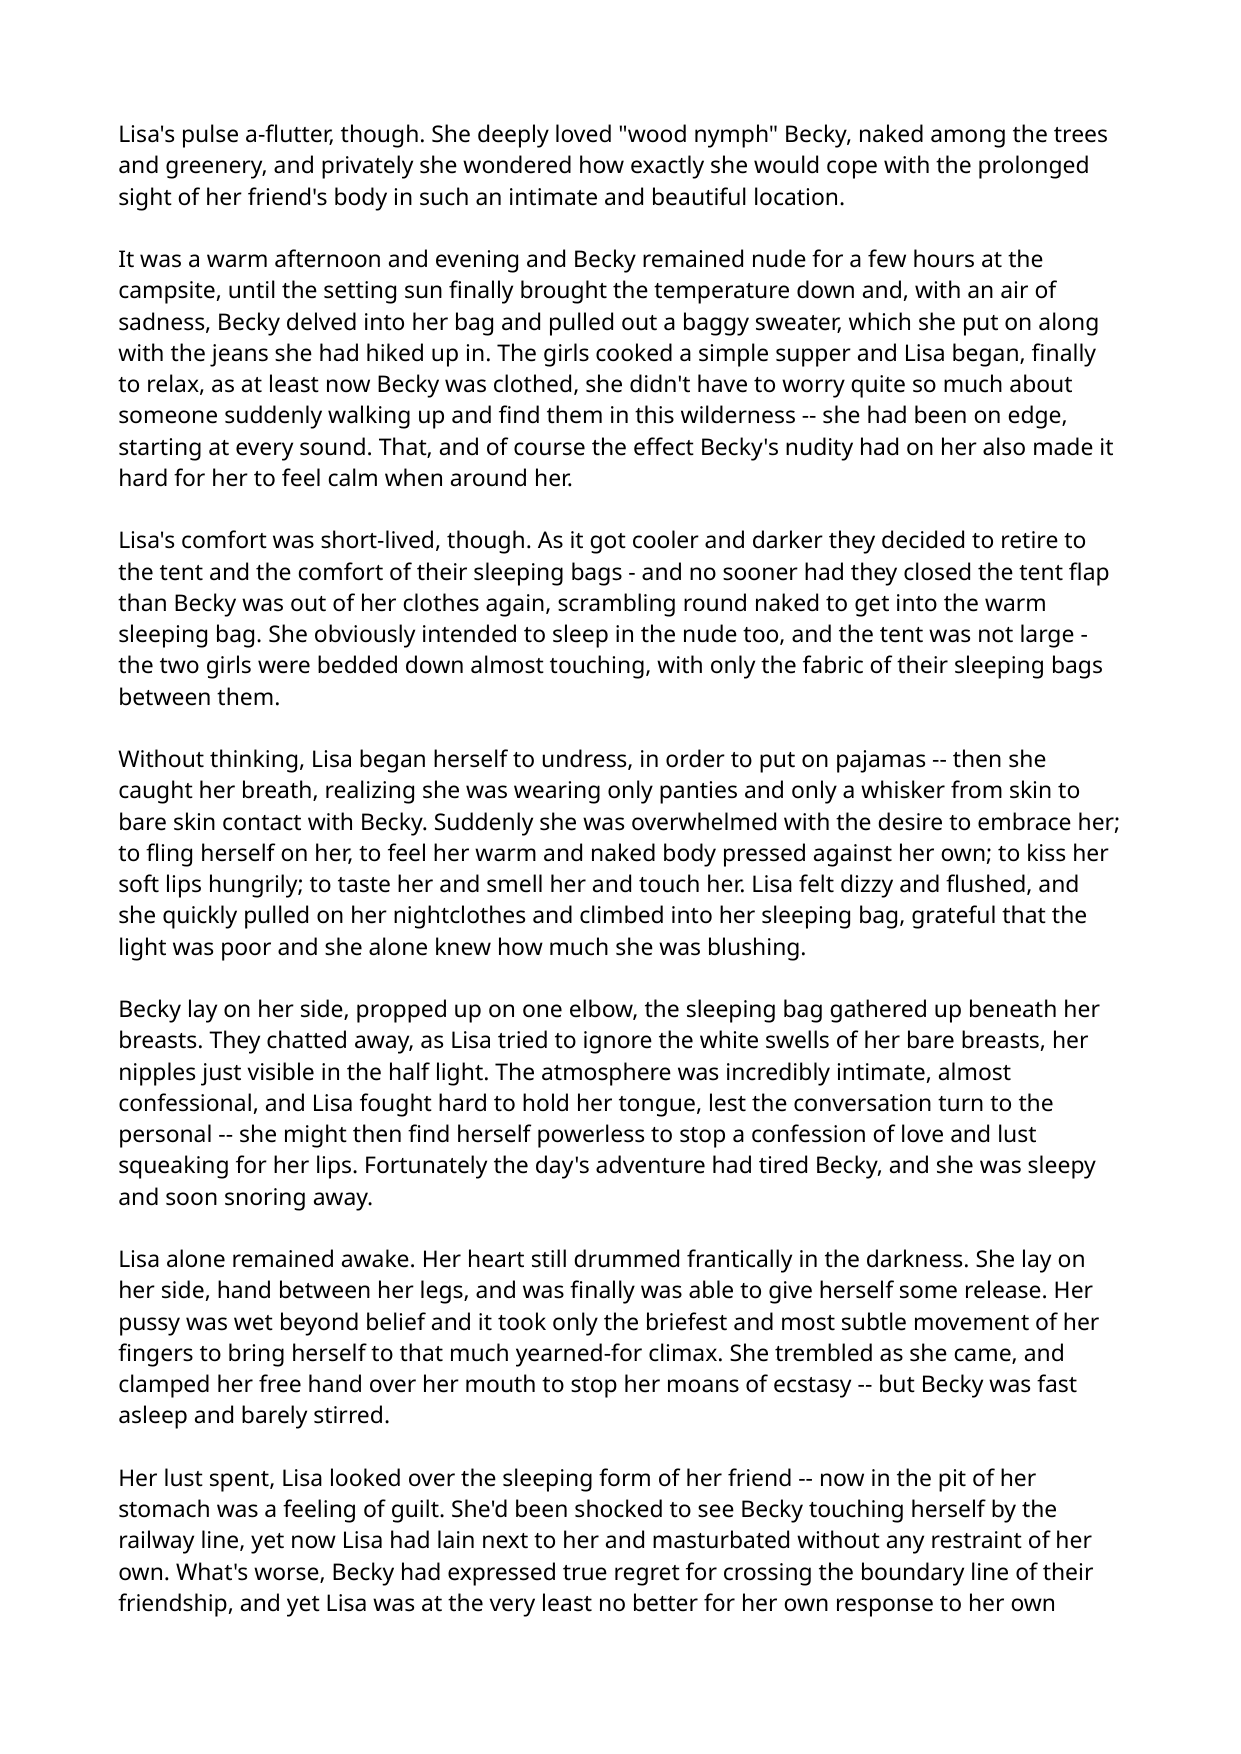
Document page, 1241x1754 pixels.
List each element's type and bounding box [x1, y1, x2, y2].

text [118, 118, 1122, 1618]
